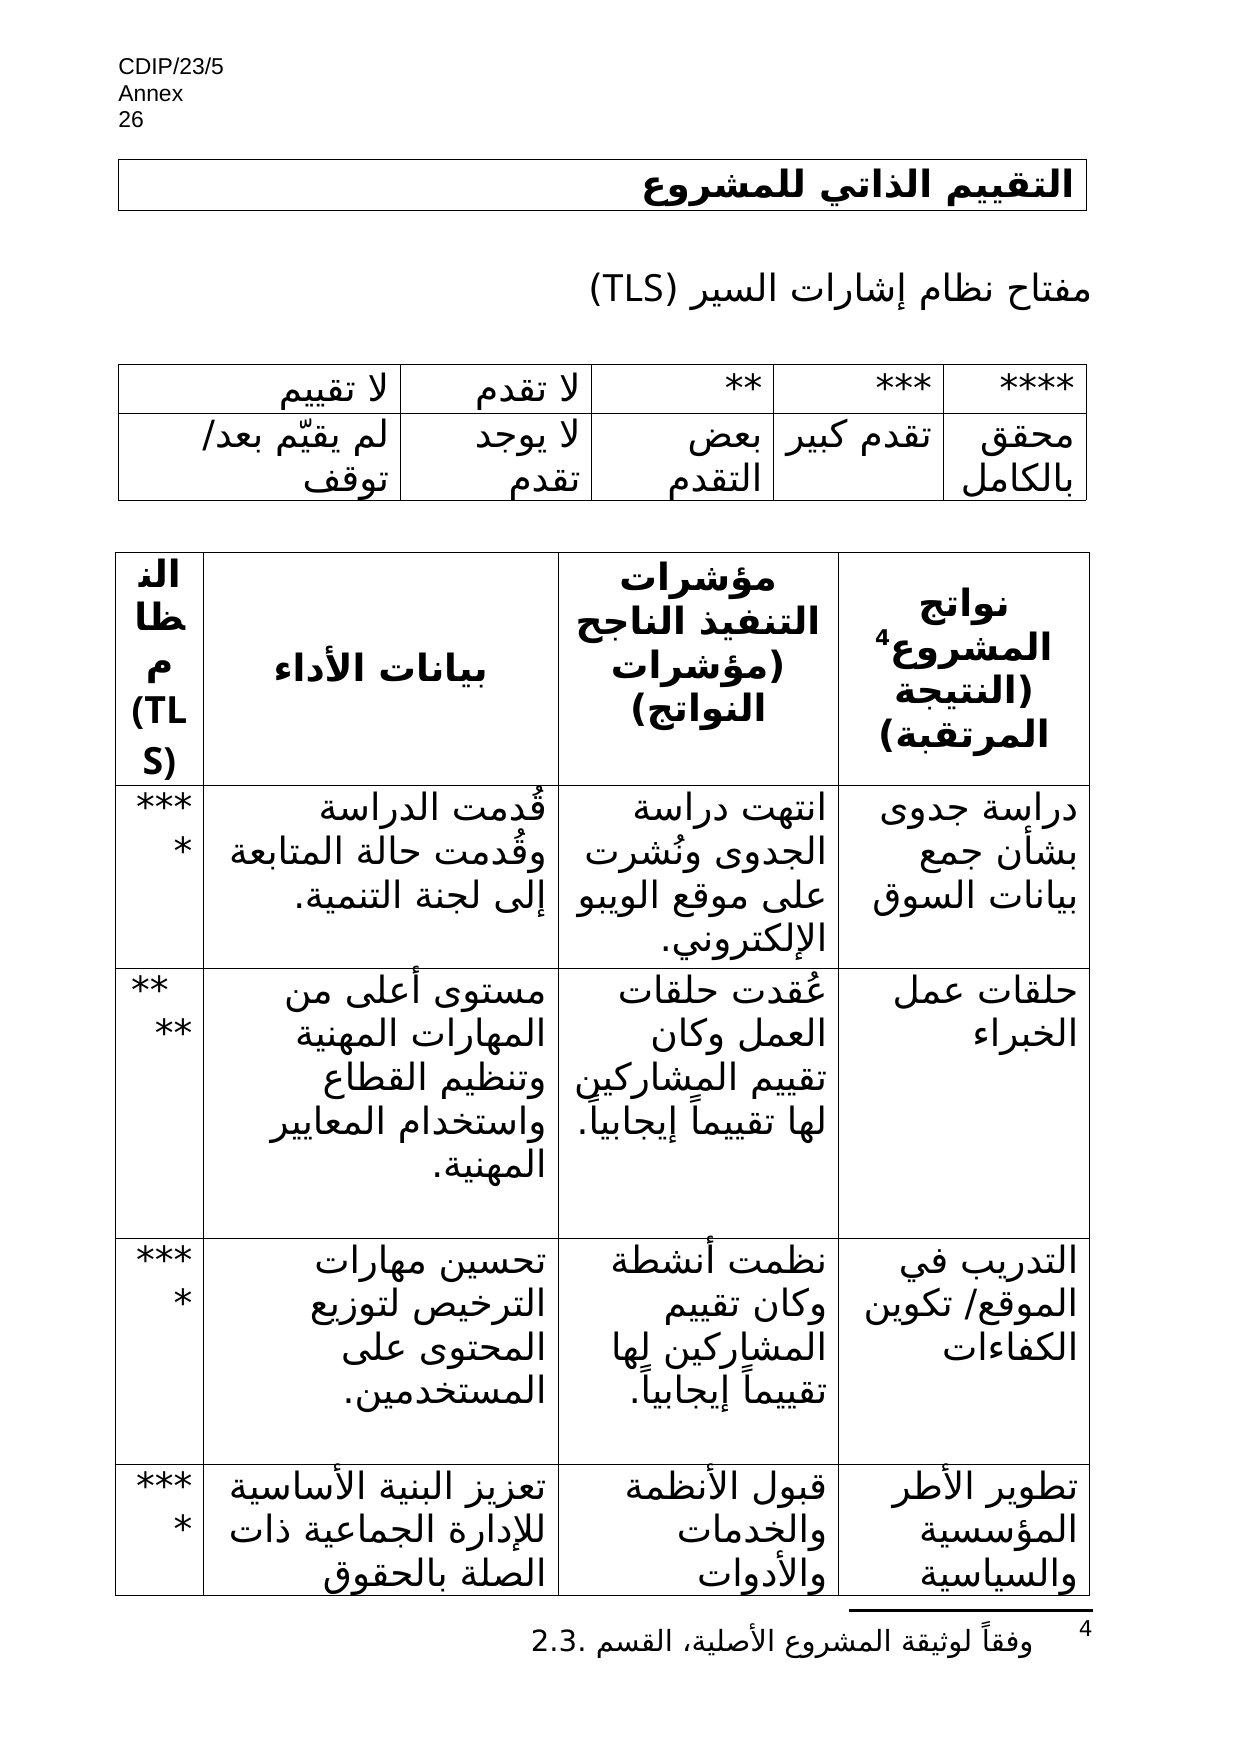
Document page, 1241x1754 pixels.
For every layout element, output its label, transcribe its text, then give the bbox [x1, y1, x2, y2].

table_cell دراسة جدوى بشأن جمع بيانات السوق [839, 786, 1089, 968]
table_cell بعض التقدم [592, 414, 773, 500]
table_header مؤشرات التنفيذ الناجح (مؤشرات النواتج) [559, 553, 838, 785]
table_header ** [592, 365, 773, 412]
table_cell تحسين مهارات الترخيص لتوزيع المحتوى على المستخدمين. [204, 1239, 558, 1464]
table_header *** [774, 365, 943, 412]
table_header نواتج المشروع (النتيجة المرتقبة) [839, 553, 1089, 785]
table_cell حلقات عمل الخبراء [839, 969, 1089, 1238]
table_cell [204, 1465, 558, 1595]
table_cell نظمت أنشطة وكان تقييم المشاركين لها تقييماً إيجابياً. [559, 1239, 838, 1464]
table_cell **** [116, 786, 203, 968]
table_cell قُدمت الدراسة وقُدمت حالة المتابعة إلى لجنة التنمية. [204, 786, 558, 968]
table_cell انتهت دراسة الجدوى ونُشرت على موقع الويبو الإلكتروني. [559, 786, 838, 968]
table_header بيانات الأداء [204, 553, 558, 785]
table_header لا تقييم [119, 365, 400, 412]
table_cell محقق بالكامل [944, 414, 1086, 500]
table_cell لم يقيّم بعد/ توقف [119, 414, 400, 500]
table_cell عُقدت حلقات العمل وكان تقييم المشاركين لها تقييماً إيجابياً. [559, 969, 838, 1238]
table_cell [559, 1465, 838, 1595]
text مفتاح نظام إشارات السير (TLS) [118, 262, 1092, 313]
table_cell **** [116, 969, 203, 1238]
table_header **** [944, 365, 1086, 412]
table_header النظام (TLS) [116, 553, 203, 785]
table_cell **** [116, 1239, 203, 1464]
table_cell تطوير الأطر المؤسسية والسياسية [839, 1465, 1089, 1595]
table_cell مستوى أعلى من المهارات المهنية وتنظيم القطاع واستخدام المعايير المهنية. [204, 969, 558, 1238]
table_cell تقدم كبير [774, 414, 943, 500]
table_cell **** [116, 1465, 203, 1595]
table_cell لا يوجد تقدم [401, 414, 591, 500]
table_header التقييم الذاتي للمشروع [119, 160, 1086, 210]
table_cell التدريب في الموقع/ تكوين الكفاءات [839, 1239, 1089, 1464]
table_header لا تقدم [401, 365, 591, 412]
